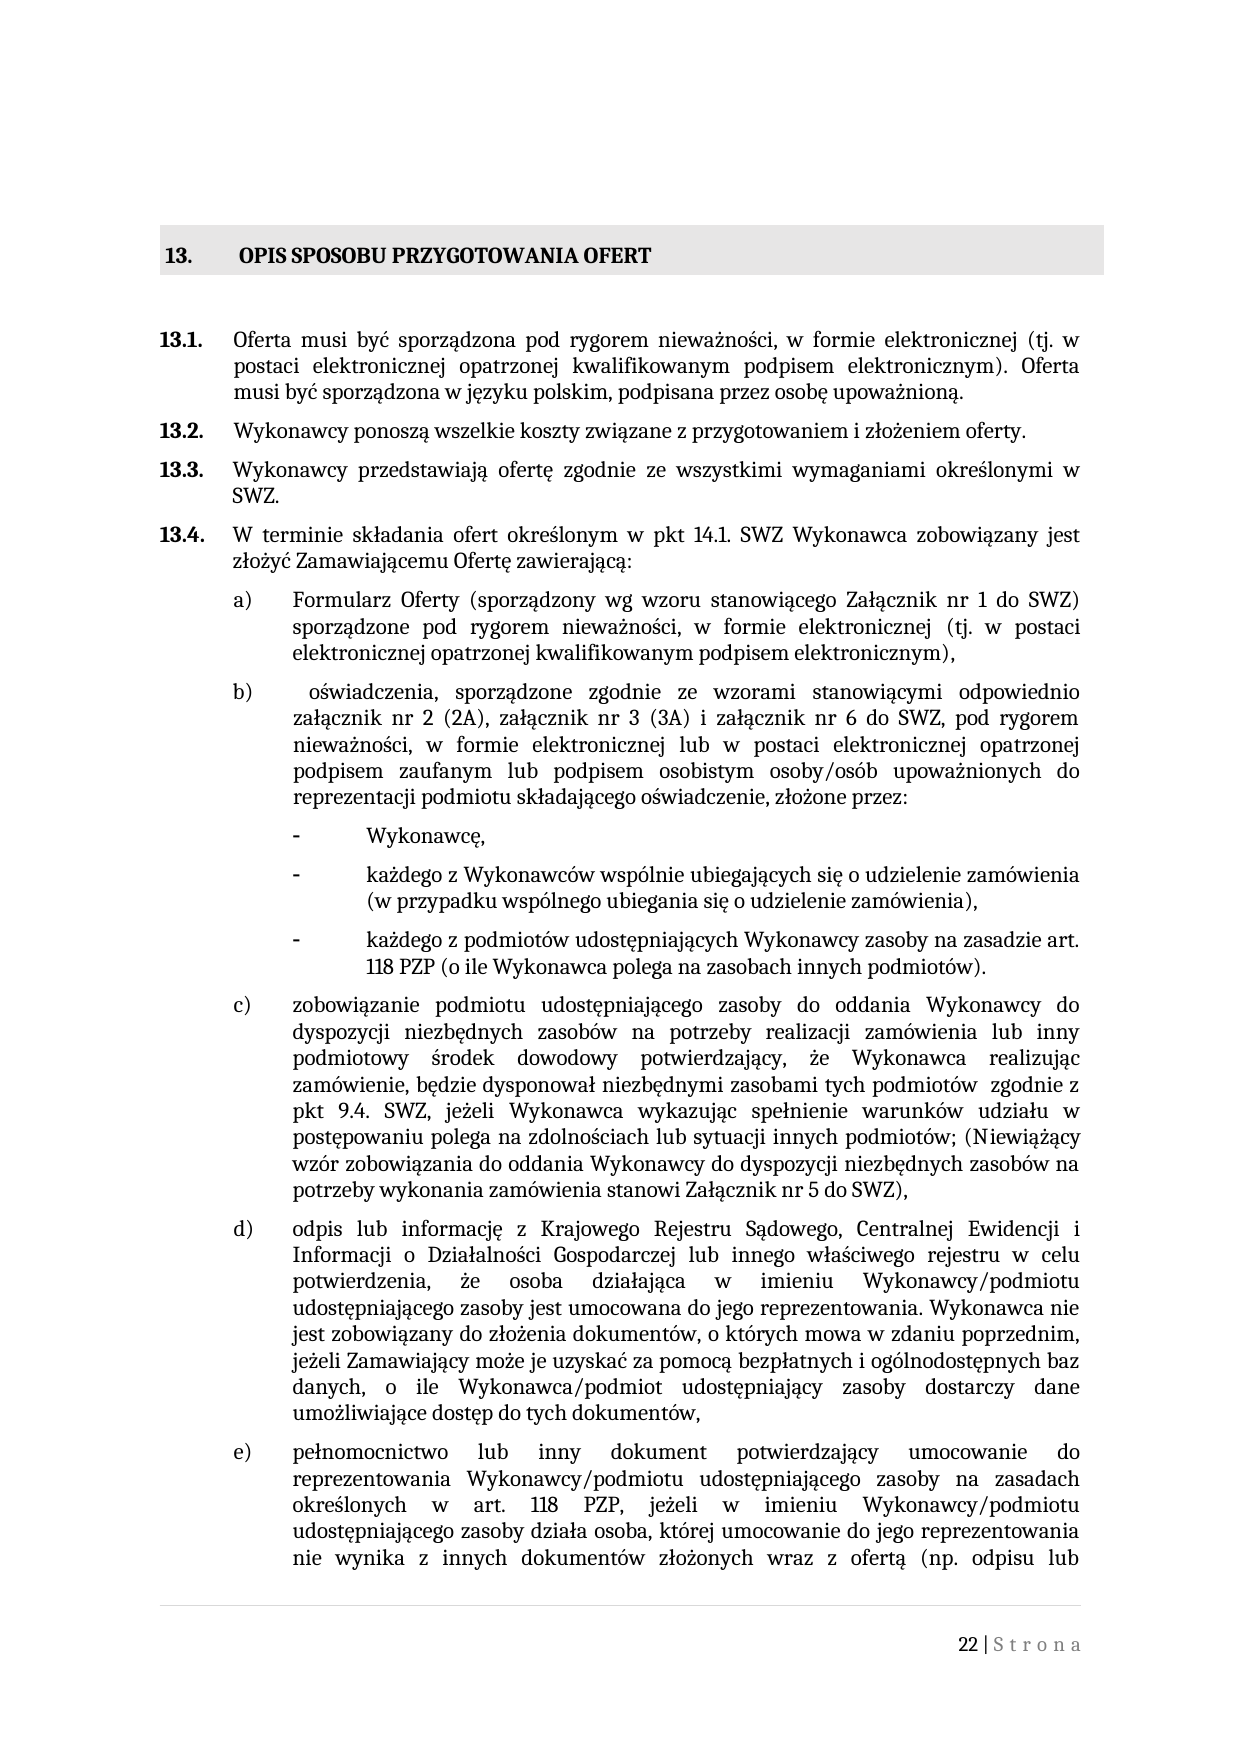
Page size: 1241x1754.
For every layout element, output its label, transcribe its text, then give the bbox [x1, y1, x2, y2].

list d) odpis lub informację z Krajowego Rejestru Sądowego, Centralnej Ewidencji i Informacji o Działalności Gospodarczej lub innego właściwego rejestru w celu potwierdzenia, że osoba działająca w imieniu Wykonawcy/podmiotu udostępniającego zasoby jest umocowana do jego reprezentowania. Wykonawca nie jest zobowiązany do złożenia dokumentów, o których mowa w zdaniu poprzednim, jeżeli Zamawiający może je uzyskać za pomocą bezpłatnych i ogólnodostępnych baz danych, o ile Wykonawca/podmiot udostępniający zasoby dostarczy dane umożliwiające dostęp do tych dokumentów, [233, 1216, 1081, 1426]
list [233, 1439, 1081, 1571]
list każdego z podmiotów udostępniających Wykonawcy zasoby na zasadzie art. 118 PZP (o ile Wykonawca polega na zasobach innych podmiotów). [292, 927, 1081, 980]
text 13.4. W terminie składania ofert określonym w pkt 14.1. SWZ Wykonawca zobowiązany jest złożyć Zamawiającemu Ofertę zawierającą: [159, 522, 1081, 575]
text 13.1. Oferta musi być sporządzona pod rygorem nieważności, w formie elektronicznej (tj. w postaci elektronicznej opatrzonej kwalifikowanym podpisem elektronicznym). Oferta musi być sporządzona w języku polskim, podpisana przez osobę upoważnioną. [159, 326, 1081, 405]
list b) oświadczenia, sporządzone zgodnie ze wzorami stanowiącymi odpowiednio załącznik nr 2 (2A), załącznik nr 3 (3A) i załącznik nr 6 do SWZ, pod rygorem nieważności, w formie elektronicznej lub w postaci elektronicznej opatrzonej podpisem zaufanym lub podpisem osobistym osoby/osób upoważnionych do reprezentacji podmiotu składającego oświadczenie, złożone przez: [232, 679, 1081, 811]
text 13.3. Wykonawcy przedstawiają ofertę zgodnie ze wszystkimi wymaganiami określonymi w SWZ. [159, 457, 1081, 509]
list a) Formularz Oferty (sporządzony wg wzoru stanowiącego Załącznik nr 1 do SWZ) sporządzone pod rygorem nieważności, w formie elektronicznej (tj. w postaci elektronicznej opatrzonej kwalifikowanym podpisem elektronicznym), [233, 587, 1081, 666]
list każdego z Wykonawców wspólnie ubiegających się o udzielenie zamówienia (w przypadku wspólnego ubiegania się o udzielenie zamówienia), [292, 862, 1081, 914]
list Wykonawcę, [292, 823, 1081, 849]
list c) zobowiązanie podmiotu udostępniającego zasoby do oddania Wykonawcy do dyspozycji niezbędnych zasobów na potrzeby realizacji zamówienia lub inny podmiotowy środek dowodowy potwierdzający, że Wykonawca realizując zamówienie, będzie dysponował niezbędnymi zasobami tych podmiotów zgodnie z pkt 9.4. SWZ, jeżeli Wykonawca wykazując spełnienie warunków udziału w postępowaniu polega na zdolnościach lub sytuacji innych podmiotów; (Niewiążący wzór zobowiązania do oddania Wykonawcy do dyspozycji niezbędnych zasobów na potrzeby wykonania zamówienia stanowi Załącznik nr 5 do SWZ), [233, 992, 1081, 1203]
table_header 13. OPIS SPOSOBU PRZYGOTOWANIA OFERT [160, 225, 1104, 275]
text 13.2. Wykonawcy ponoszą wszelkie koszty związane z przygotowaniem i złożeniem oferty. [159, 418, 1081, 444]
